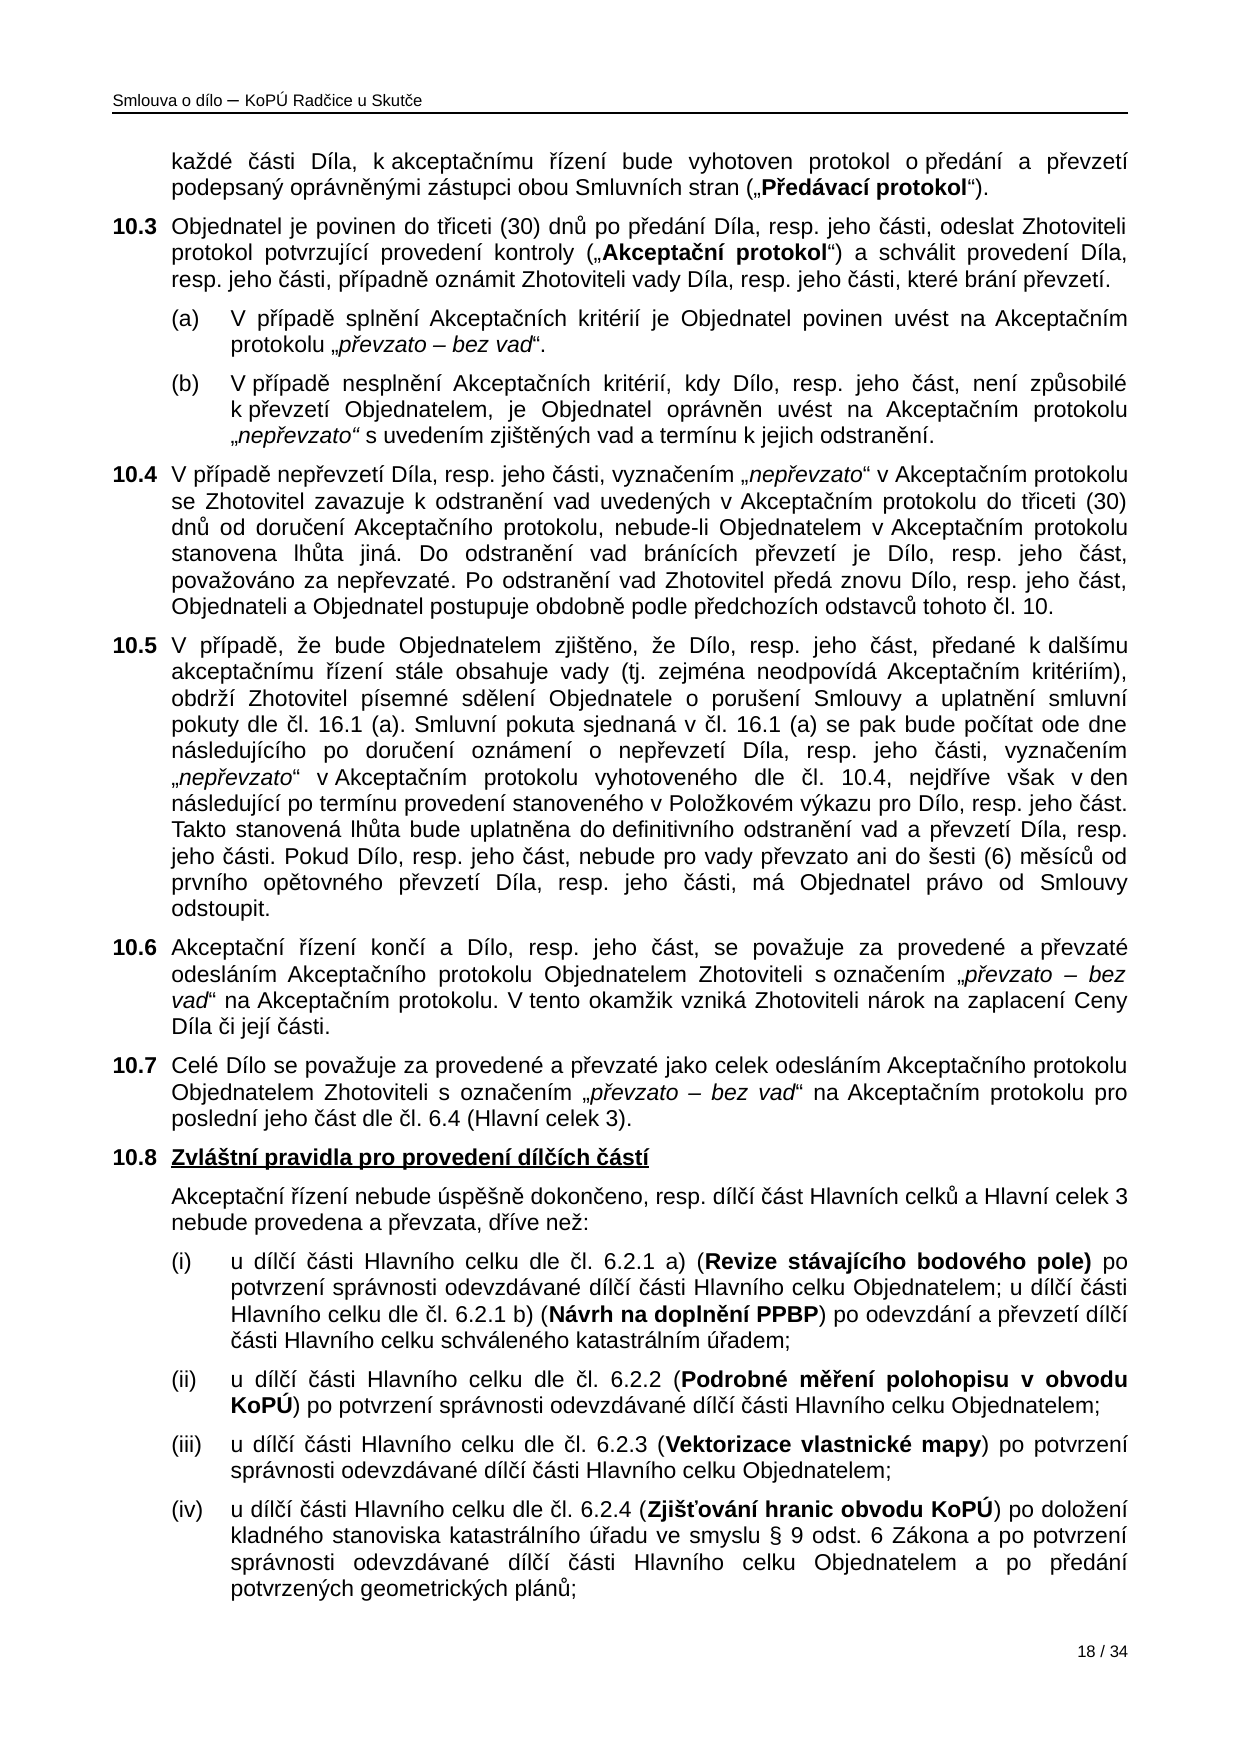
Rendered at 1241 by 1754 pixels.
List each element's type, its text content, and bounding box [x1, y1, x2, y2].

list Akceptační řízení nebude úspěšně dokončeno, resp. dílčí část Hlavních celků a Hlavní celek 3 nebude provedena a převzata, dříve než: [171, 1183, 1128, 1235]
text V případě nepřevzetí Díla, resp. jeho části, vyznačením „nepřevzato“ v Akceptačním protokolu se Zhotovitel zavazuje k odstranění vad uvedených v Akceptačním protokolu do třiceti (30) dnů od doručení Akceptačního protokolu, nebude-li Objednatelem v Akceptačním protokolu stanovena lhůta jiná. Do odstranění vad bránících převzetí je Dílo, resp. jeho část, považováno za nepřevzaté. Po odstranění vad Zhotovitel předá znovu Dílo, resp. jeho část, Objednateli a Objednatel postupuje obdobně podle předchozích odstavců tohoto čl. 10. [112, 461, 1128, 619]
list u dílčí části Hlavního celku dle čl. 6.2.4 (Zjišťování hranic obvodu KoPÚ) po doložení kladného stanoviska katastrálního úřadu ve smyslu § 9 odst. 6 Zákona a po potvrzení správnosti odevzdávané dílčí části Hlavního celku Objednatelem a po předání potvrzených geometrických plánů; [171, 1496, 1128, 1602]
text Zvláštní pravidla pro provedení dílčích částí [112, 1144, 1128, 1170]
text V případě, že bude Objednatelem zjištěno, že Dílo, resp. jeho část, předané k dalšímu akceptačnímu řízení stále obsahuje vady (tj. zejména neodpovídá Akceptačním kritériím), obdrží Zhotovitel písemné sdělení Objednatele o porušení Smlouvy a uplatnění smluvní pokuty dle čl. 16.1 (a). Smluvní pokuta sjednaná v čl. 16.1 (a) se pak bude počítat ode dne následujícího po doručení oznámení o nepřevzetí Díla, resp. jeho části, vyznačením „nepřevzato“ v Akceptačním protokolu vyhotoveného dle čl. 10.4, nejdříve však v den následující po termínu provedení stanoveného v Položkovém výkazu pro Dílo, resp. jeho část. Takto stanovená lhůta bude uplatněna do definitivního odstranění vad a převzetí Díla, resp. jeho části. Pokud Dílo, resp. jeho část, nebude pro vady převzato ani do šesti (6) měsíců od prvního opětovného převzetí Díla, resp. jeho části, má Objednatel právo od Smlouvy odstoupit. [112, 632, 1128, 922]
text Akceptační řízení končí a Dílo, resp. jeho část, se považuje za provedené a převzaté odesláním Akceptačního protokolu Objednatelem Zhotoviteli s označením „převzato – bez vad“ na Akceptačním protokolu. V tento okamžik vzniká Zhotoviteli nárok na zaplacení Ceny Díla či její části. [112, 934, 1128, 1040]
text Celé Dílo se považuje za provedené a převzaté jako celek odesláním Akceptačního protokolu Objednatelem Zhotoviteli s označením „převzato – bez vad“ na Akceptačním protokolu pro poslední jeho část dle čl. 6.4 (Hlavní celek 3). [112, 1052, 1128, 1131]
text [112, 148, 1128, 200]
list u dílčí části Hlavního celku dle čl. 6.2.1 a) (Revize stávajícího bodového pole) po potvrzení správnosti odevzdávané dílčí části Hlavního celku Objednatelem; u dílčí části Hlavního celku dle čl. 6.2.1 b) (Návrh na doplnění PPBP) po odevzdání a převzetí dílčí části Hlavního celku schváleného katastrálním úřadem; [171, 1248, 1128, 1353]
list u dílčí části Hlavního celku dle čl. 6.2.3 (Vektorizace vlastnické mapy) po potvrzení správnosti odevzdávané dílčí části Hlavního celku Objednatelem; [171, 1431, 1128, 1484]
list u dílčí části Hlavního celku dle čl. 6.2.2 (Podrobné měření polohopisu v obvodu KoPÚ) po potvrzení správnosti odevzdávané dílčí části Hlavního celku Objednatelem; [171, 1366, 1128, 1418]
list V případě nesplnění Akceptačních kritérií, kdy Dílo, resp. jeho část, není způsobilé k převzetí Objednatelem, je Objednatel oprávněn uvést na Akceptačním protokolu „nepřevzato“ s uvedením zjištěných vad a termínu k jejich odstranění. [171, 370, 1128, 449]
text Objednatel je povinen do třiceti (30) dnů po předání Díla, resp. jeho části, odeslat Zhotoviteli protokol potvrzující provedení kontroly („Akceptační protokol“) a schválit provedení Díla, resp. jeho části, případně oznámit Zhotoviteli vady Díla, resp. jeho části, které brání převzetí. [112, 213, 1128, 292]
list V případě splnění Akceptačních kritérií je Objednatel povinen uvést na Akceptačním protokolu „převzato – bez vad“. [171, 304, 1128, 357]
